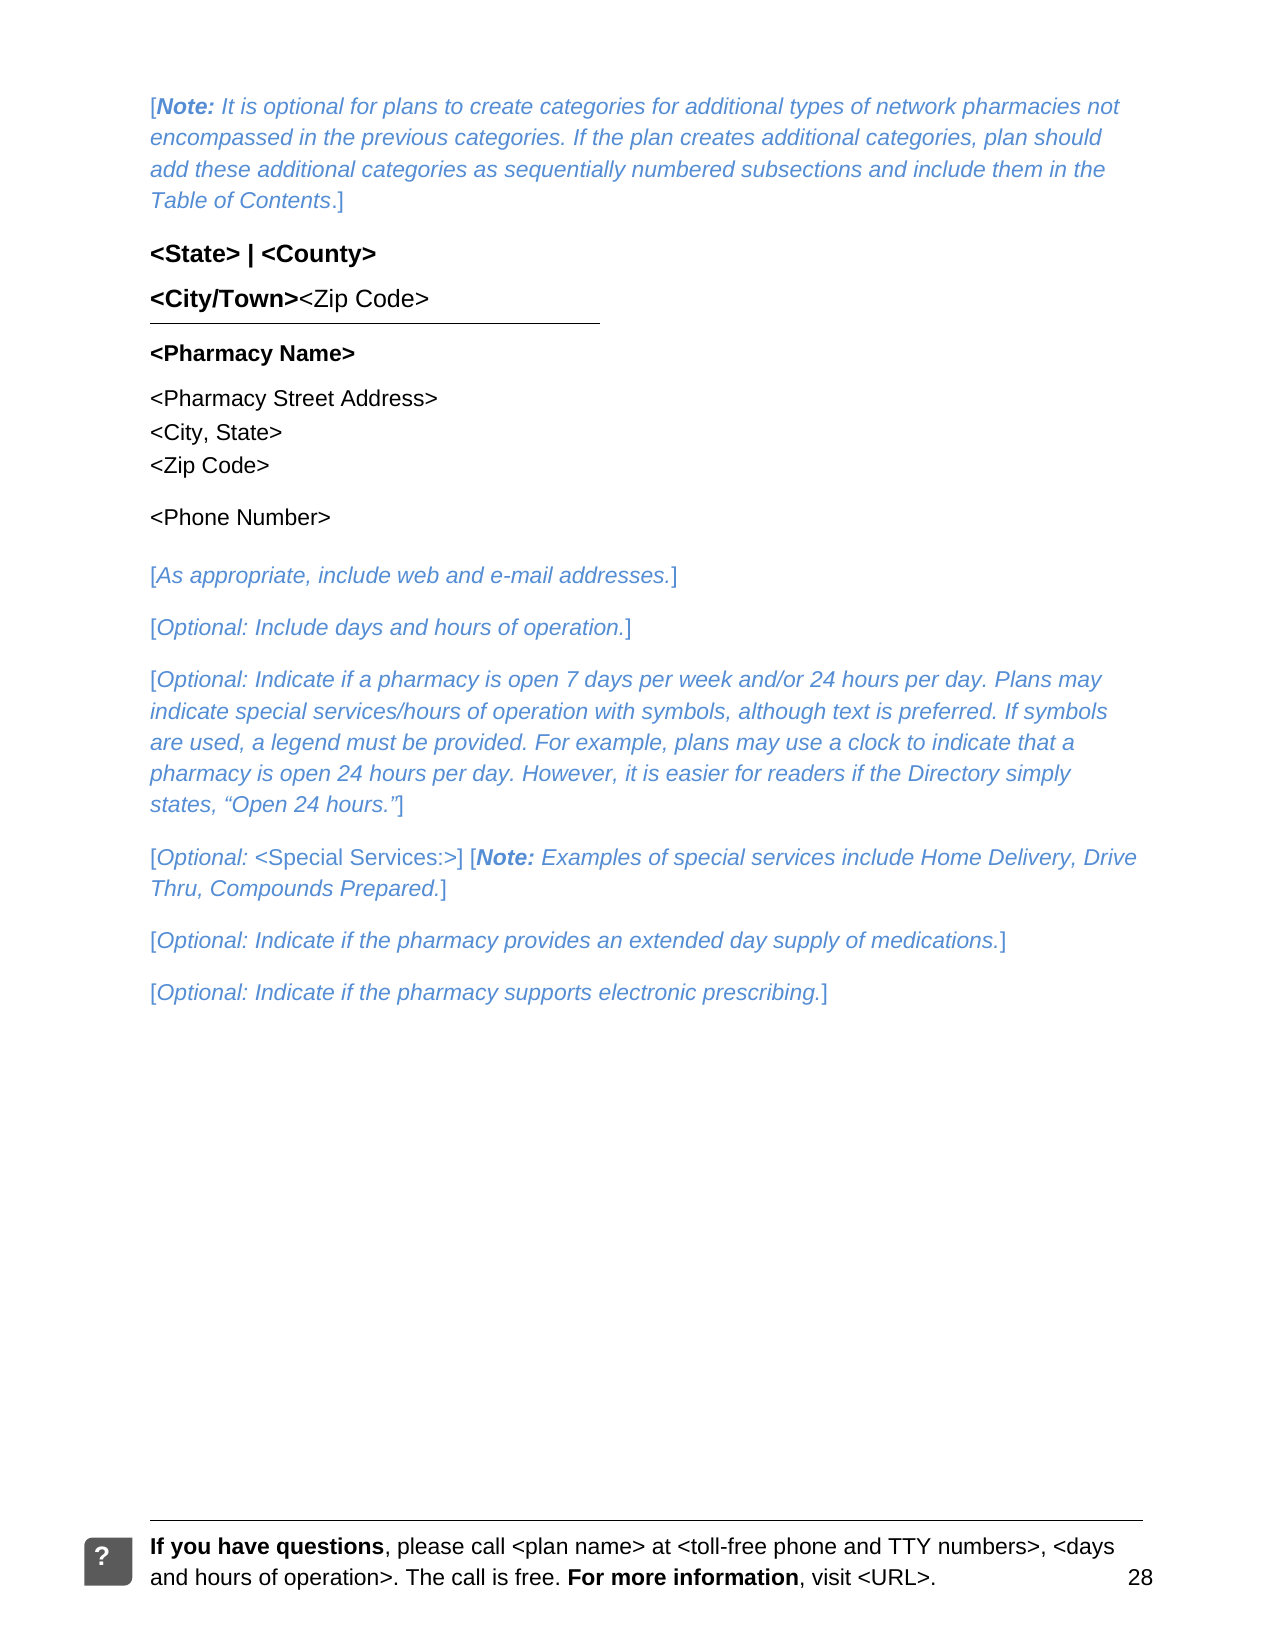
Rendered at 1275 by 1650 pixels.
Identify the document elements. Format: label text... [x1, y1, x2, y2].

text [Optional: Indicate if the pharmacy provides an extended day supply of medications.] [150, 923, 1143, 954]
text <Pharmacy Street Address> <City, State> <Zip Code> [150, 380, 1143, 480]
text <State> | <County> [150, 235, 1143, 269]
text [As appropriate, include web and e-mail addresses.] [150, 559, 1143, 590]
text <Phone Number> [150, 499, 1143, 532]
text <Pharmacy Name> [150, 336, 1143, 368]
text [Optional: <Special Services:>] [Note: Examples of special services include Home Delivery, Drive Thru, Compounds Prepared.] [150, 840, 1143, 902]
text [Optional: Include days and hours of operation.] [150, 611, 1143, 642]
text [Note: It is optional for plans to create categories for additional types of network pharmacies not encompassed in the previous categories. If the plan creates additional categories, plan should add these additional categories as sequentially numbered subsections and include them in the Table of Contents.] [150, 89, 1143, 214]
text [Optional: Indicate if a pharmacy is open 7 days per week and/or 24 hours per day. Plans may indicate special services/hours of operation with symbols, although text is preferred. If symbols are used, a legend must be provided. For example, plans may use a clock to indicate that a pharmacy is open 24 hours per day. However, it is easier for readers if the Directory simply states, “Open 24 hours.”] [150, 663, 1143, 819]
text <City/Town><Zip Code> [150, 281, 600, 323]
text [Optional: Indicate if the pharmacy supports electronic prescribing.] [150, 975, 1143, 1007]
